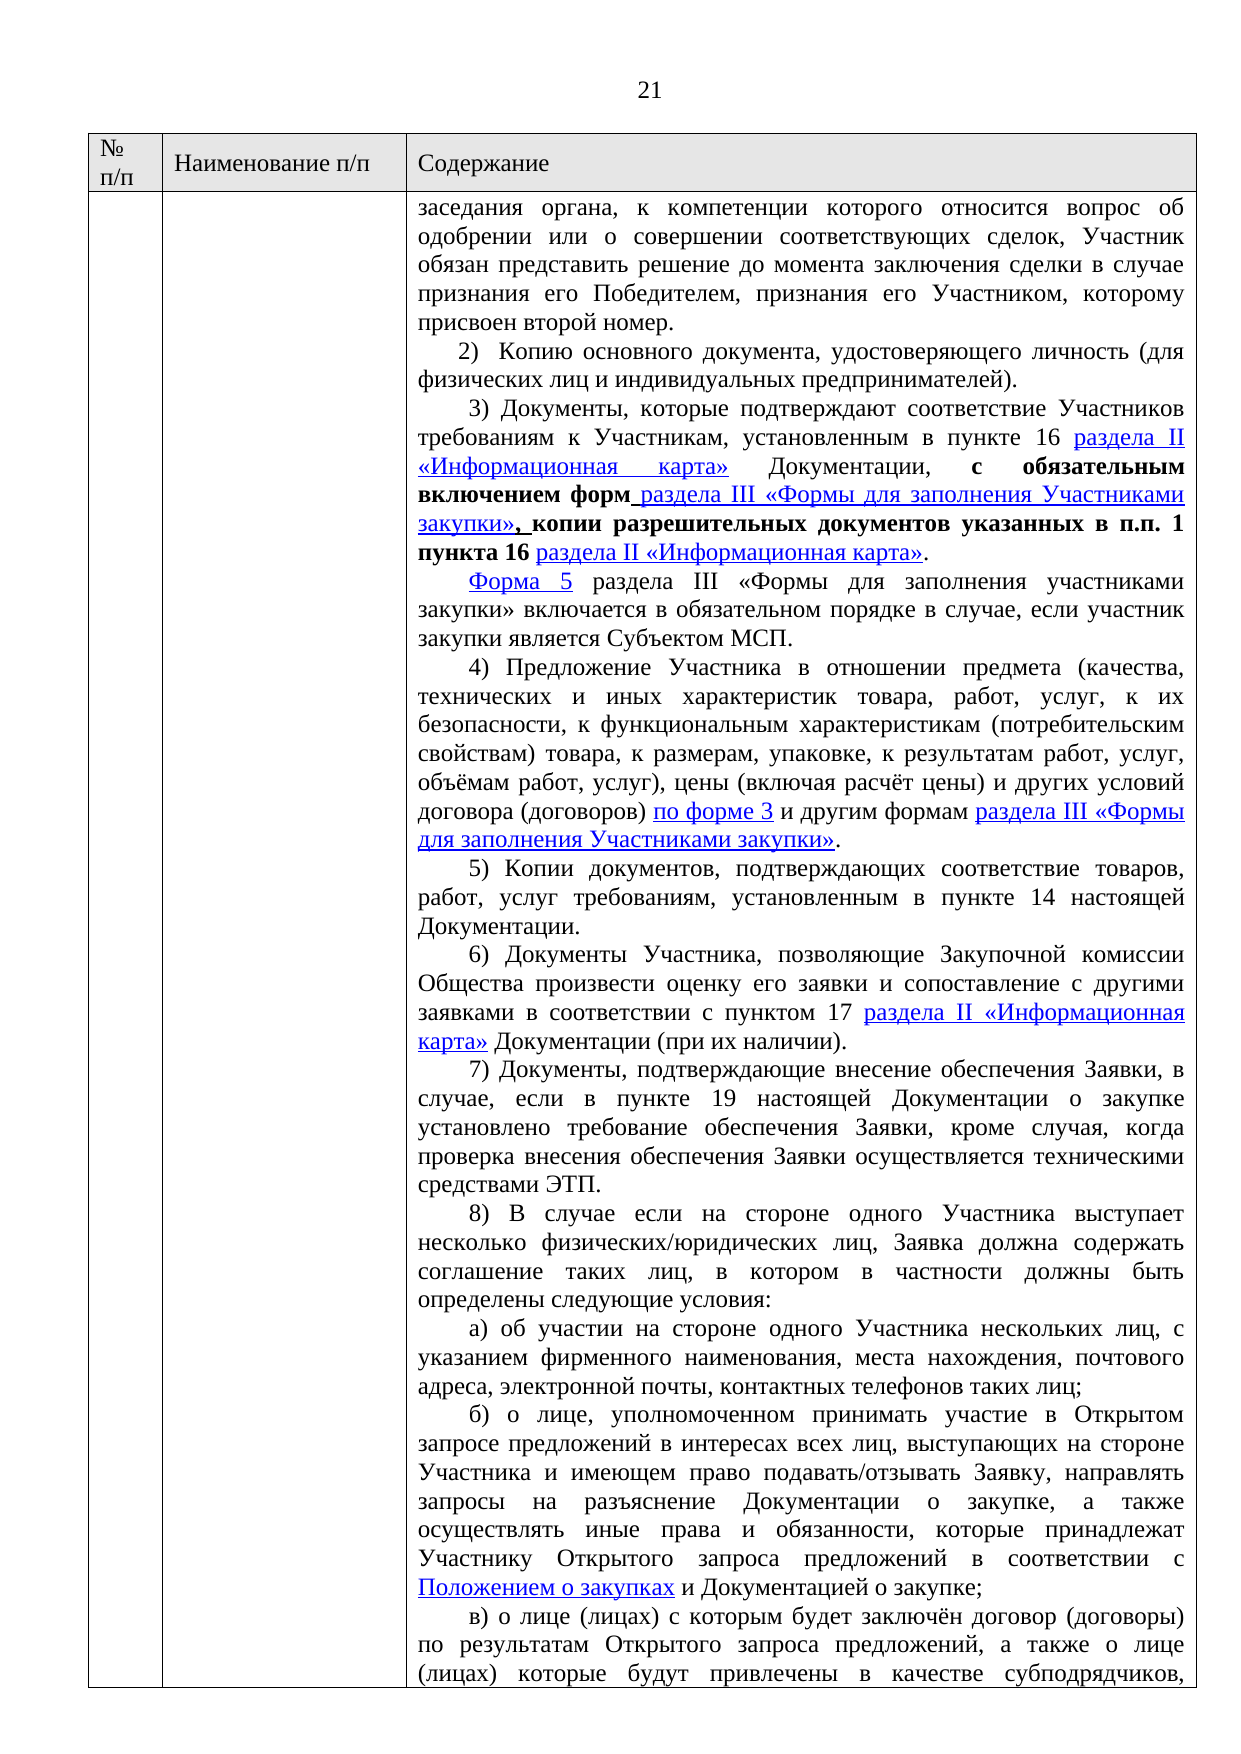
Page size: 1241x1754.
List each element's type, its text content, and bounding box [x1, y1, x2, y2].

table_header Наименование п/п [163, 134, 406, 191]
table_header Содержание [407, 134, 1196, 191]
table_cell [163, 192, 406, 1687]
table_cell [89, 192, 162, 1687]
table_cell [407, 192, 1196, 1687]
table_header № п/п [89, 134, 162, 191]
